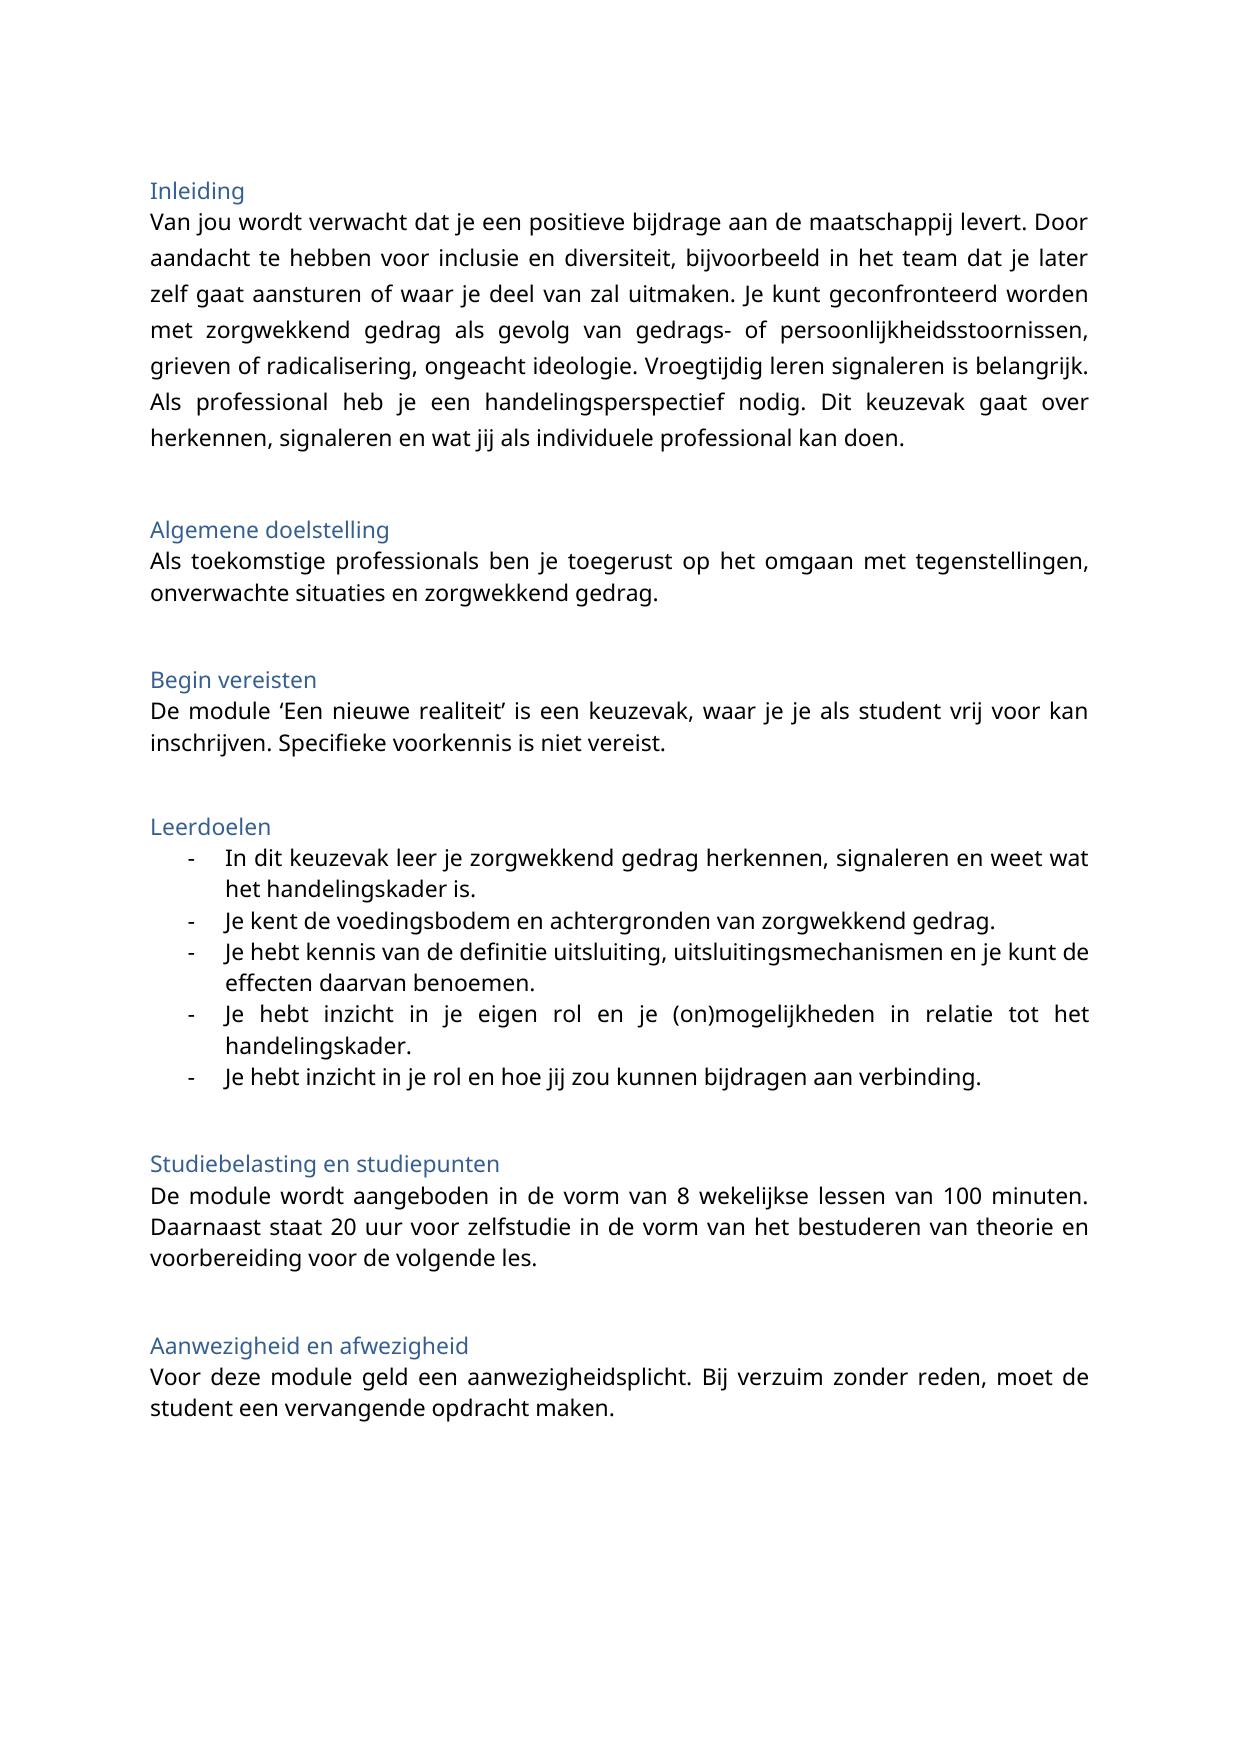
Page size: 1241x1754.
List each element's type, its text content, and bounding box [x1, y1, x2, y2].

subtitle Inleiding [150, 175, 1090, 206]
list Je hebt inzicht in je rol en hoe jij zou kunnen bijdragen aan verbinding. [187, 1061, 1090, 1092]
list In dit keuzevak leer je zorgwekkend gedrag herkennen, signaleren en weet wat het handelingskader is. [187, 842, 1090, 904]
subtitle Leerdoelen [150, 811, 1090, 842]
list Je hebt inzicht in je eigen rol en je (on)mogelijkheden in relatie tot het handelingskader. [187, 998, 1090, 1061]
text De module ‘Een nieuwe realiteit’ is een keuzevak, waar je je als student vrij voor kan inschrijven. Specifieke voorkennis is niet vereist. [150, 695, 1090, 758]
subtitle Begin vereisten [150, 664, 1090, 695]
subtitle Aanwezigheid en afwezigheid [150, 1329, 1090, 1361]
text Van jou wordt verwacht dat je een positieve bijdrage aan de maatschappij levert. Door aandacht te hebben voor inclusie en diversiteit, bijvoorbeeld in het team dat je later zelf gaat aansturen of waar je deel van zal uitmaken. Je kunt geconfronteerd worden met zorgwekkend gedrag als gevolg van gedrags- of persoonlijkheidsstoornissen, grieven of radicalisering, ongeacht ideologie. Vroegtijdig leren signaleren is belangrijk. Als professional heb je een handelingsperspectief nodig. Dit keuzevak gaat over herkennen, signaleren en wat jij als individuele professional kan doen. [150, 206, 1090, 453]
text De module wordt aangeboden in de vorm van 8 wekelijkse lessen van 100 minuten. Daarnaast staat 20 uur voor zelfstudie in de vorm van het bestuderen van theorie en voorbereiding voor de volgende les. [150, 1179, 1090, 1273]
subtitle Studiebelasting en studiepunten [150, 1148, 1090, 1179]
text Voor deze module geld een aanwezigheidsplicht. Bij verzuim zonder reden, moet de student een vervangende opdracht maken. [150, 1361, 1090, 1423]
text Als toekomstige professionals ben je toegerust op het omgaan met tegenstellingen, onverwachte situaties en zorgwekkend gedrag. [150, 545, 1090, 608]
list Je kent de voedingsbodem en achtergronden van zorgwekkend gedrag. [187, 904, 1090, 936]
list Je hebt kennis van de definitie uitsluiting, uitsluitingsmechanismen en je kunt de effecten daarvan benoemen. [187, 936, 1090, 998]
subtitle Algemene doelstelling [150, 514, 1090, 545]
